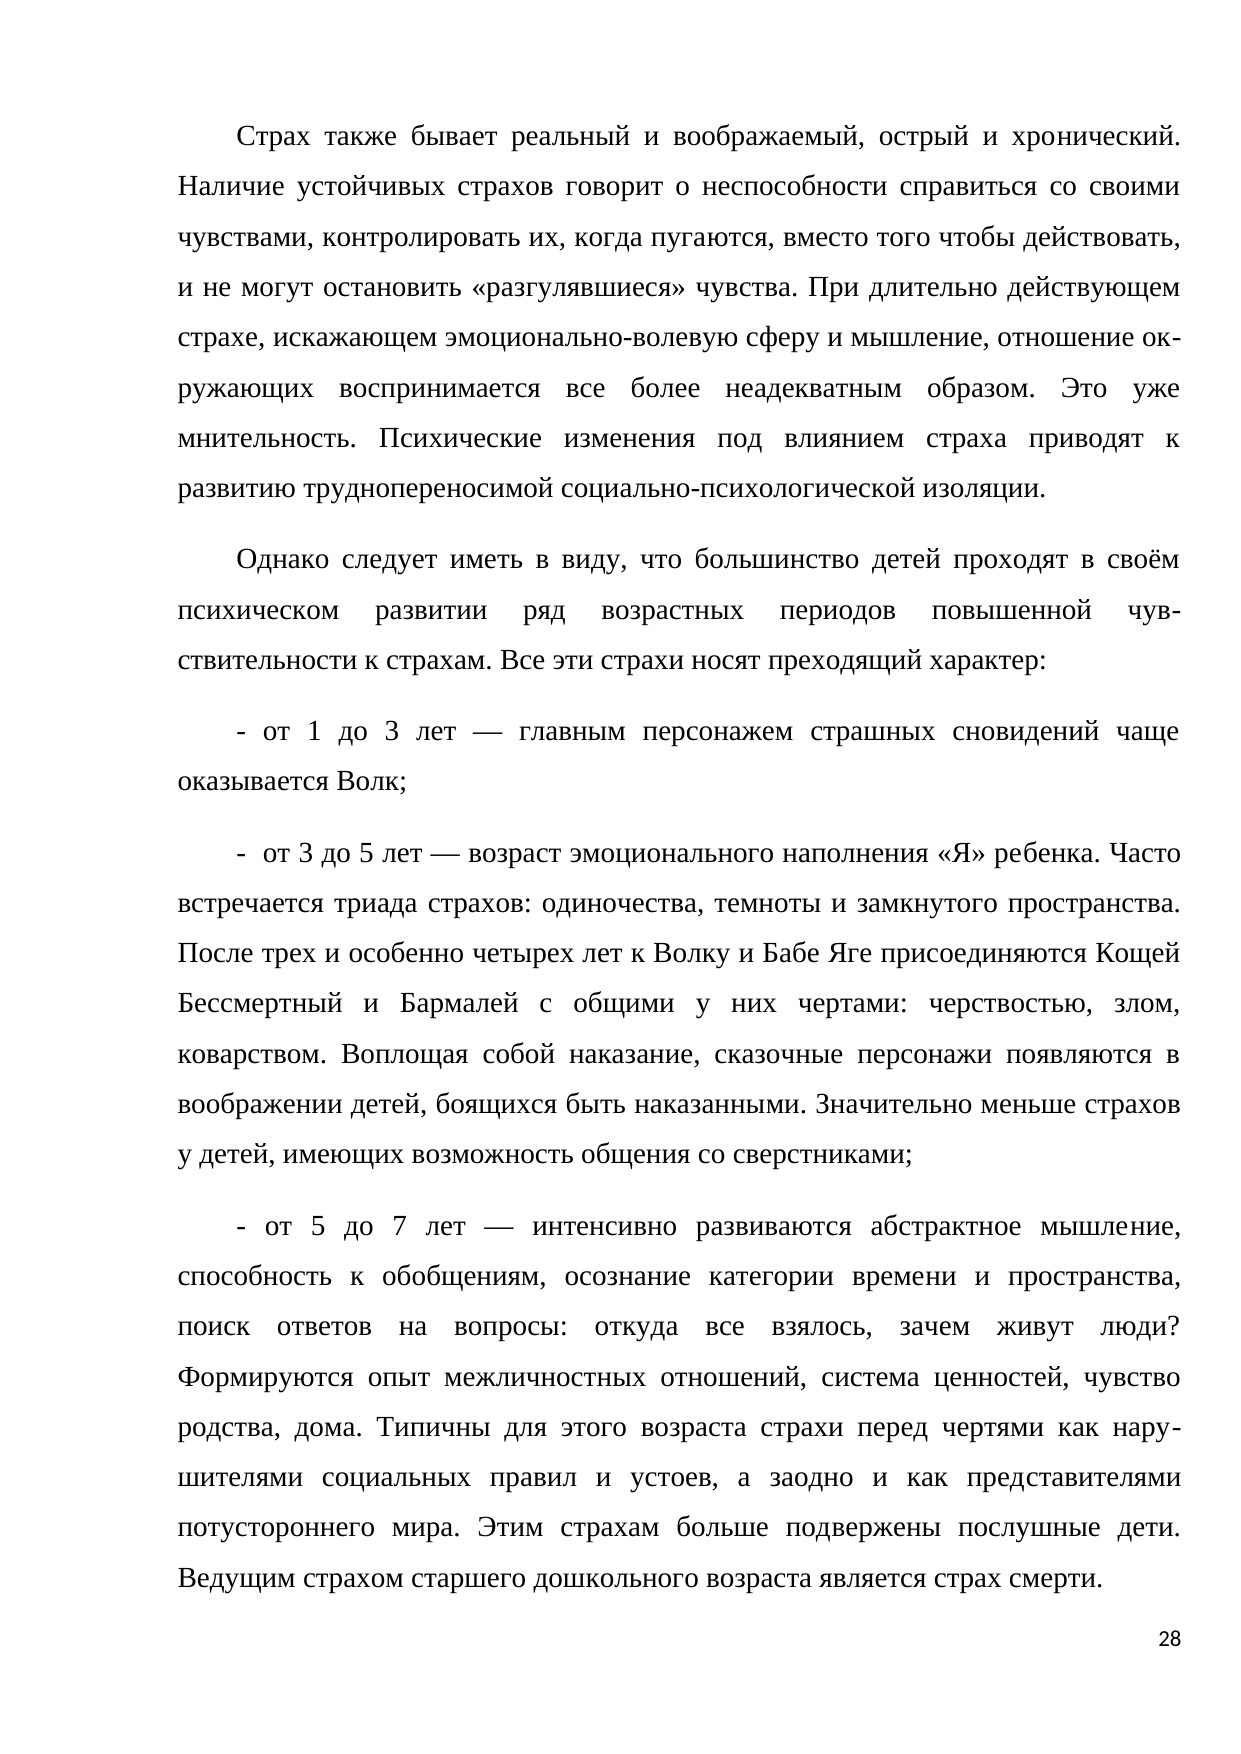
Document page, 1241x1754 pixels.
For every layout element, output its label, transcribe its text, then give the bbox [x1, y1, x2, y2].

text Однако следует иметь в виду, что большинство детей проходят в своём психическом развитии ряд возрастных периодов повышенной чувствительности к страхам. Все эти страхи носят преходящий характер: [177, 541, 1181, 676]
text - от 1 до 3 лет — главным персонажем страшных сновидений чаще оказывается Волк; [177, 713, 1181, 797]
text - от 3 до 5 лет — возраст эмоционального наполнения «Я» ребенка. Часто встречается триада страхов: одиночества, темноты и замкнутого пространства. После трех и особенно четырех лет к Волку и Бабе Яге присоединяются Кощей Бессмертный и Бармалей с общими у них чертами: черствостью, злом, коварством. Воплощая собой наказание, сказочные персонажи появляются в воображении детей, боящихся быть наказанными. Значительно меньше страхов у детей, имеющих возможность общения со сверстниками; [177, 835, 1181, 1170]
text Страх также бывает реальный и воображаемый, острый и хронический. Наличие устойчивых страхов говорит о неспособности справиться со своими чувствами, контролировать их, когда пугаются, вместо того чтобы действовать, и не могут остановить «разгулявшиеся» чувства. При длительно действующем страхе, искажающем эмоционально-волевую сферу и мышление, отношение окружающих воспринимается все более неадекватным образом. Это уже мнительность. Психические изменения под влиянием страха приводят к развитию труднопереносимой социально-психологической изоляции. [177, 118, 1181, 504]
text - от 5 до 7 лет — интенсивно развиваются абстрактное мышление, способность к обобщениям, осознание категории времени и пространства, поиск ответов на вопросы: откуда все взялось, зачем живут люди? Формируются опыт межличностных отношений, система ценностей, чувство родства, дома. Типичны для этого возраста страхи перед чертями как нарушителями социальных правил и устоев, а заодно и как представителями потустороннего мира. Этим страхам больше подвержены послушные дети. Ведущим страхом старшего дошкольного возраста является страх смерти. [177, 1208, 1181, 1593]
